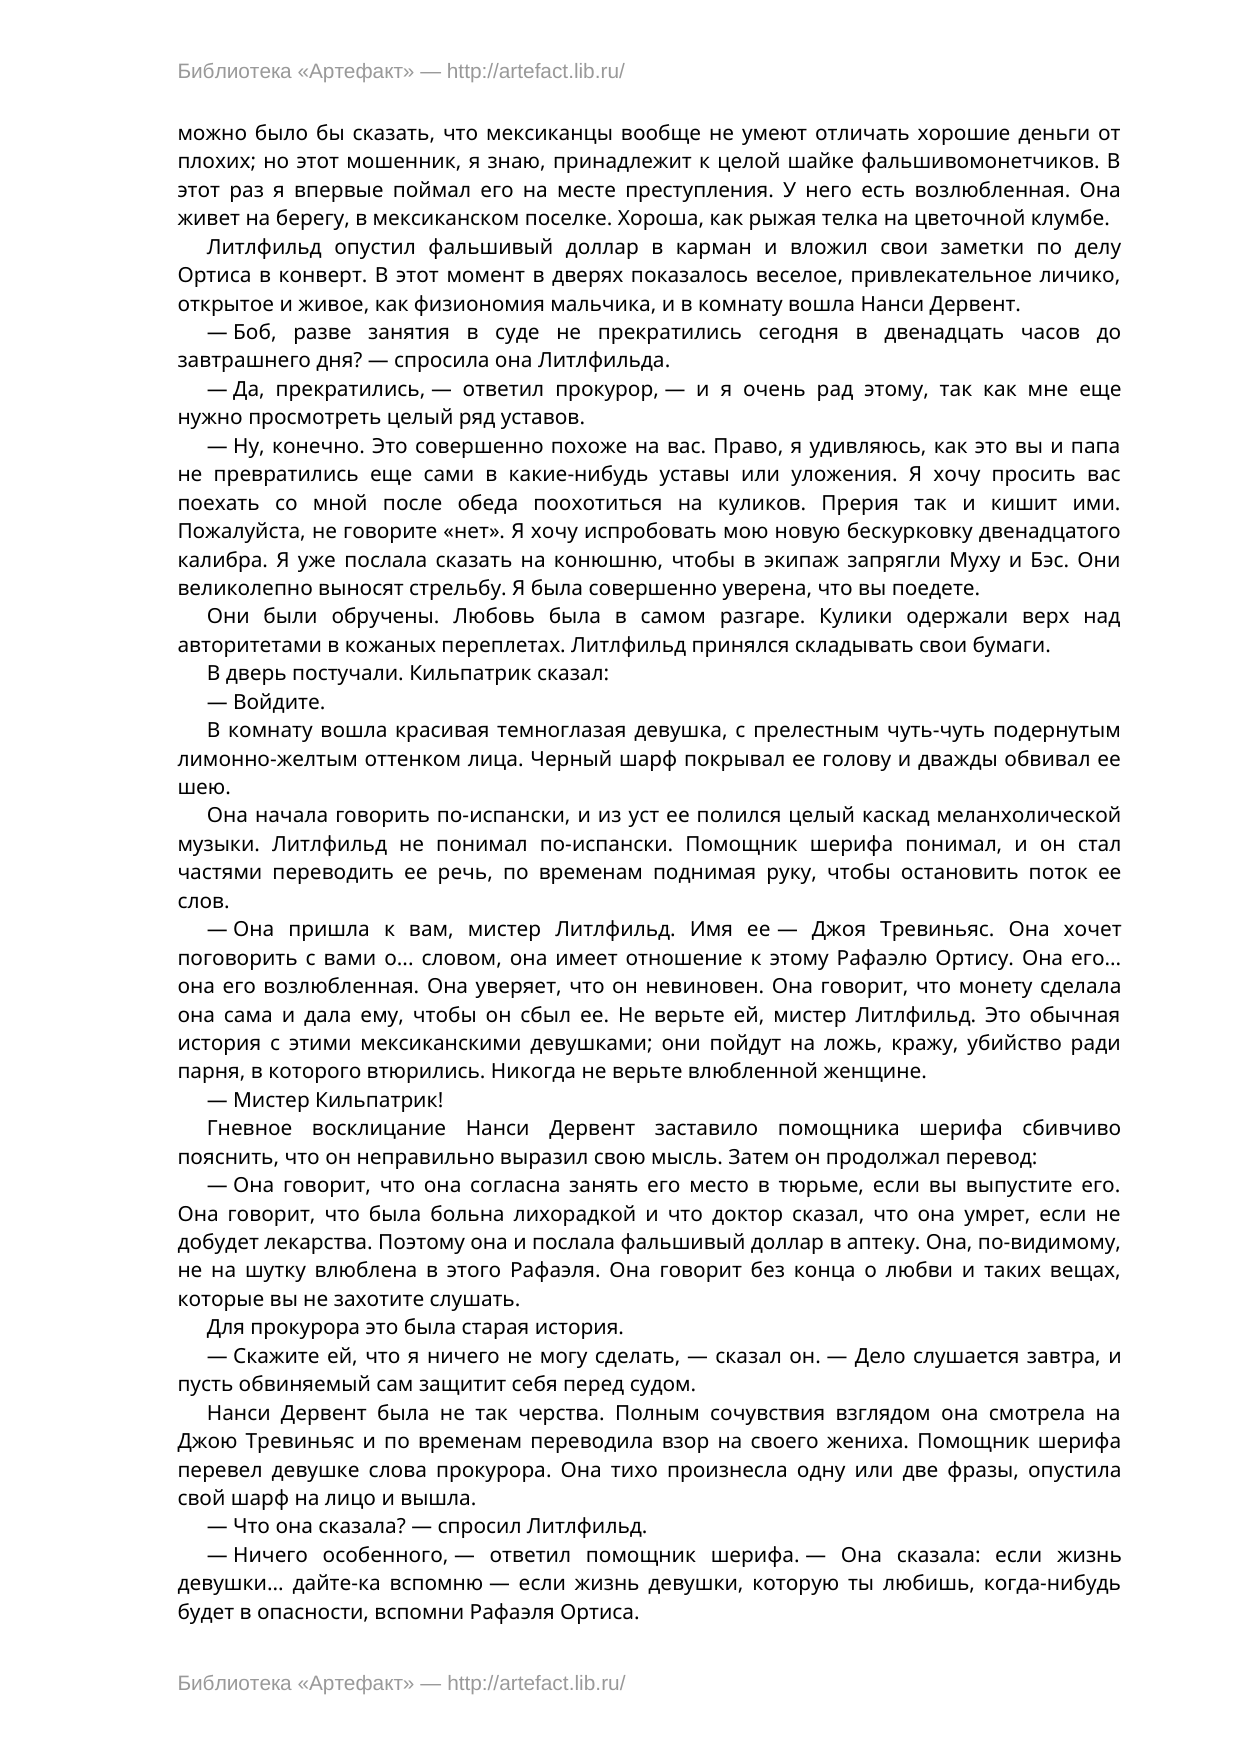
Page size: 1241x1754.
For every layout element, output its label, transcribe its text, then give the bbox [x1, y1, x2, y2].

text В дверь постучали. Кильпатрик сказал: [177, 658, 1122, 687]
text Литлфильд опустил фальшивый доллар в карман и вложил свои заметки по делу Ортиса в конверт. В этот момент в дверях показалось веселое, привлекательное личико, открытое и живое, как физиономия мальчика, и в комнату вошла Нанси Дервент. [177, 232, 1122, 317]
text Нанси Дервент была не так черства. Полным сочувствия взглядом она смотрела на Джою Тревиньяс и по временам переводила взор на своего жениха. Помощник шерифа перевел девушке слова прокурора. Она тихо произнесла одну или две фразы, опустила свой шарф на лицо и вышла. [177, 1398, 1122, 1512]
text — Да, прекратились, — ответил прокурор, — и я очень рад этому, так как мне еще нужно просмотреть целый ряд уставов. [177, 374, 1122, 431]
text — Ну, конечно. Это совершенно похоже на вас. Право, я удивляюсь, как это вы и папа не превратились еще сами в какие-нибудь уставы или уложения. Я хочу просить вас поехать со мной после обеда поохотиться на куликов. Прерия так и кишит ими. Пожалуйста, не говорите «нет». Я хочу испробовать мою новую бескурковку двенадцатого калибра. Я уже послала сказать на конюшню, чтобы в экипаж запрягли Муху и Бэс. Они великолепно выносят стрельбу. Я была совершенно уверена, что вы поедете. [177, 431, 1122, 602]
text В комнату вошла красивая темноглазая девушка, с прелестным чуть-чуть подернутым лимонно-желтым оттенком лица. Черный шарф покрывал ее голову и дважды обвивал ее шею. [177, 715, 1122, 801]
text Они были обручены. Любовь была в самом разгаре. Кулики одержали верх над авторитетами в кожаных переплетах. Литлфильд принялся складывать свои бумаги. [177, 602, 1122, 658]
text — Она пришла к вам, мистер Литлфильд. Имя ее — Джоя Тревиньяс. Она хочет поговорить с вами о... словом, она имеет отношение к этому Рафаэлю Ортису. Она его... она его возлюбленная. Она уверяет, что он невиновен. Она говорит, что монету сделала она сама и дала ему, чтобы он сбыл ее. Не верьте ей, мистер Литлфильд. Это обычная история с этими мексиканскими девушками; они пойдут на ложь, кражу, убийство ради парня, в которого втюрились. Никогда не верьте влюбленной женщине. [177, 914, 1122, 1085]
text — Что она сказала? — спросил Литлфильд. [177, 1512, 1122, 1540]
text Гневное восклицание Нанси Дервент заставило помощника шерифа сбивчиво пояснить, что он неправильно выразил свою мысль. Затем он продолжал перевод: [177, 1113, 1122, 1170]
text Она начала говорить по-испански, и из уст ее полился целый каскад меланхолической музыки. Литлфильд не понимал по-испански. Помощник шерифа понимал, и он стал частями переводить ее речь, по временам поднимая руку, чтобы остановить поток ее слов. [177, 801, 1122, 914]
text Для прокурора это была старая история. [177, 1312, 1122, 1341]
text — Она говорит, что она согласна занять его место в тюрьме, если вы выпустите его. Она говорит, что была больна лихорадкой и что доктор сказал, что она умрет, если не добудет лекарства. Поэтому она и послала фальшивый доллар в аптеку. Она, по-видимому, не на шутку влюблена в этого Рафаэля. Она говорит без конца о любви и таких вещах, которые вы не захотите слушать. [177, 1170, 1122, 1312]
text — Боб, разве занятия в суде не прекратились сегодня в двенадцать часов до завтрашнего дня? — спросила она Литлфильда. [177, 317, 1122, 374]
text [177, 118, 1122, 232]
text — Ничего особенного, — ответил помощник шерифа. — Она сказала: если жизнь девушки... дайте-ка вспомню — если жизнь девушки, которую ты любишь, когда-нибудь будет в опасности, вспомни Рафаэля Ортиса. [177, 1540, 1122, 1625]
text — Войдите. [177, 687, 1122, 715]
text — Скажите ей, что я ничего не могу сделать, — сказал он. — Дело слушается завтра, и пусть обвиняемый сам защитит себя перед судом. [177, 1341, 1122, 1398]
text — Мистер Кильпатрик! [177, 1085, 1122, 1113]
